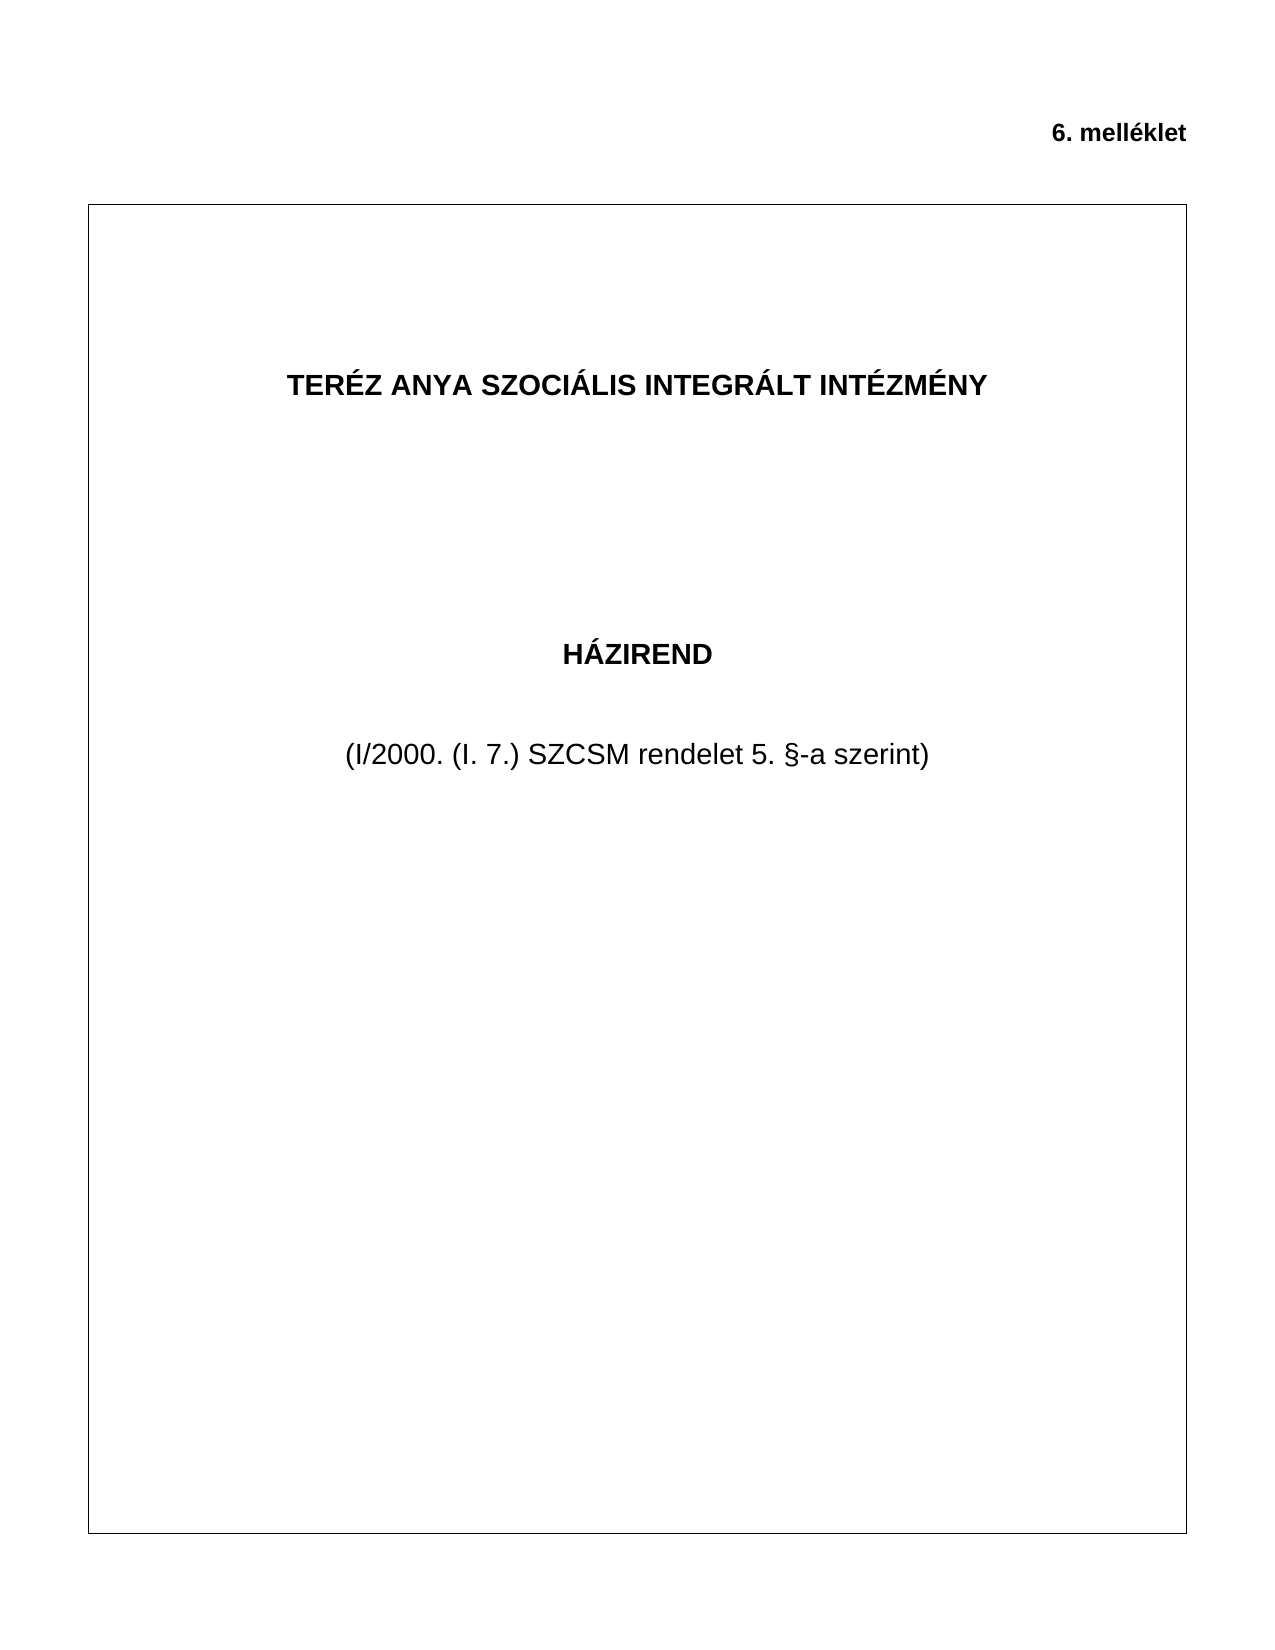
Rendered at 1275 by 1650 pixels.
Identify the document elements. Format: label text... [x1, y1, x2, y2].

text (I/2000. (I. 7.) SZCSM rendelet 5. §-a szerint) [89, 737, 1186, 771]
text Teréz Anya Szociális Integrált Intézmény [89, 368, 1186, 402]
text HÁZIREND [89, 637, 1186, 670]
text 6. melléklet [89, 118, 1186, 147]
